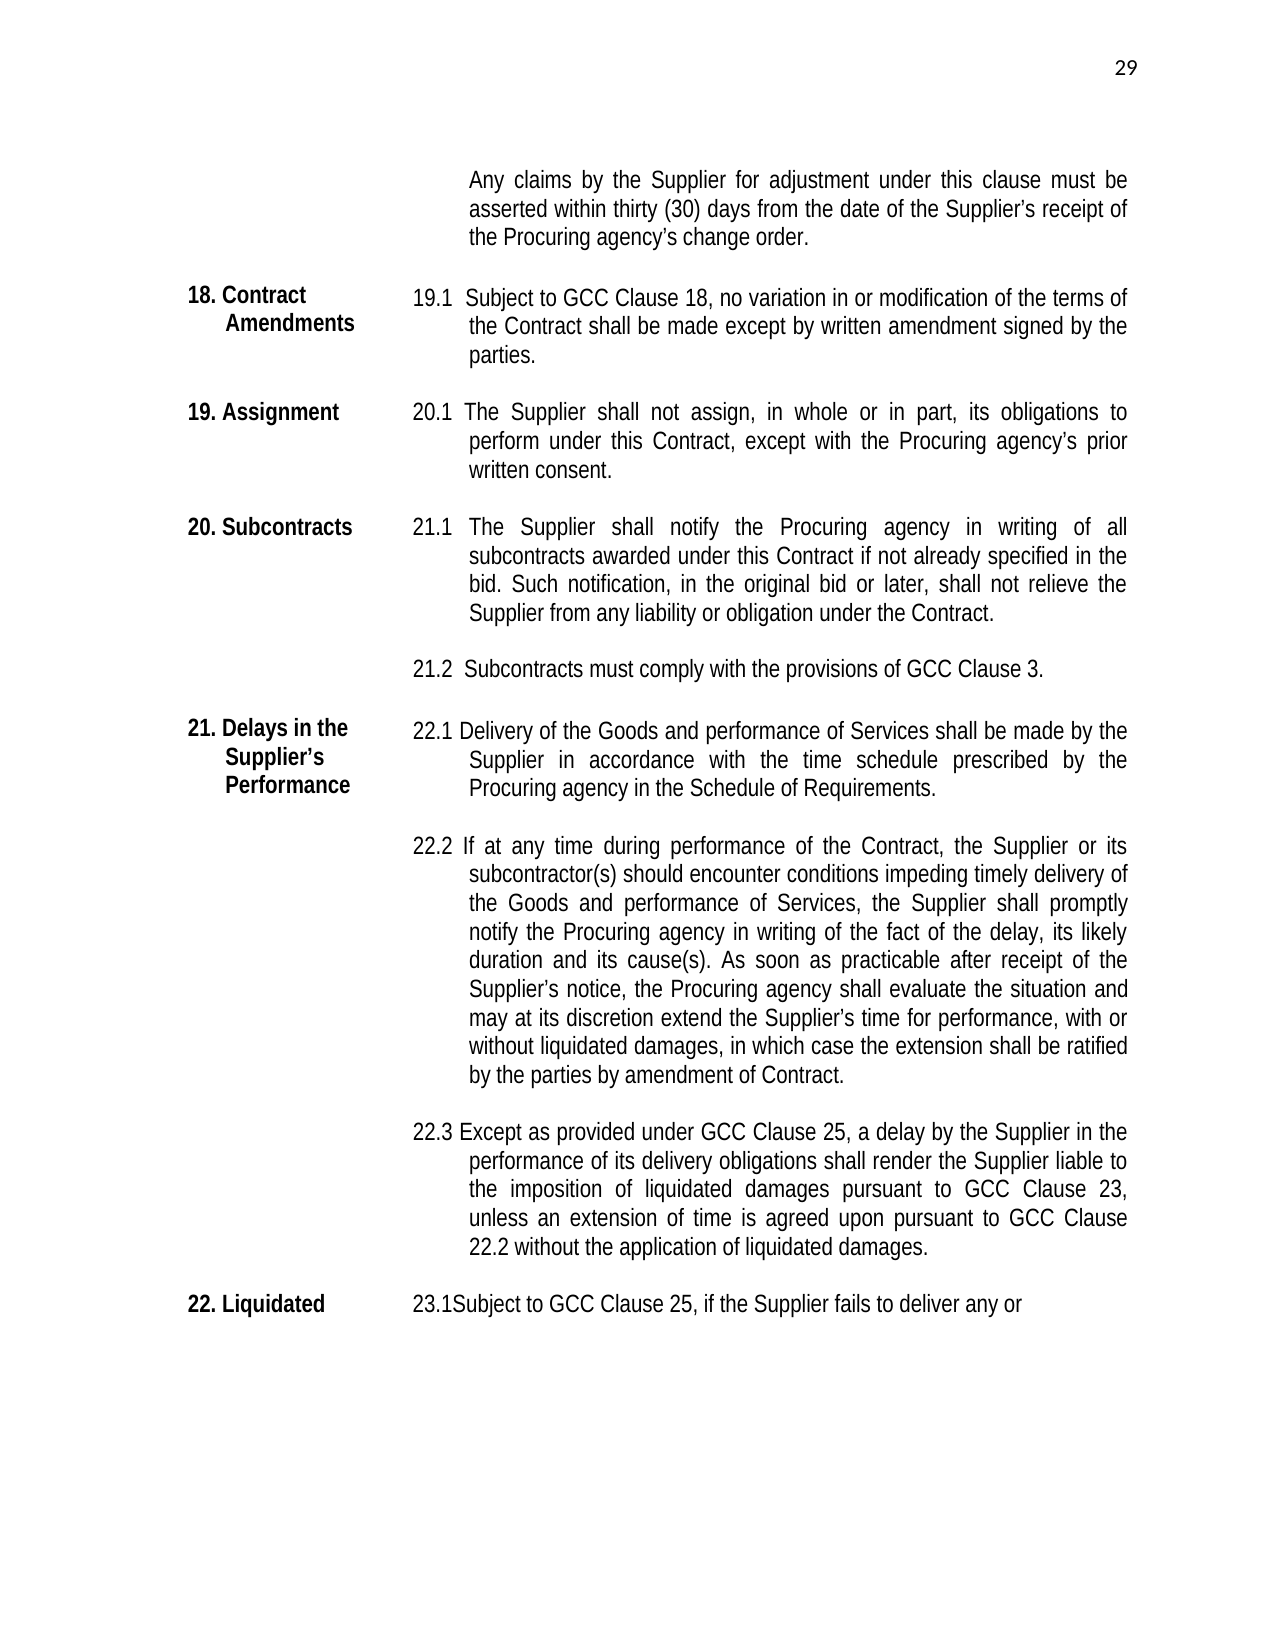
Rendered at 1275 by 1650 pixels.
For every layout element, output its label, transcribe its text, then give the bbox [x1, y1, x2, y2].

text 21. Delays in the Supplier’s Performance [188, 713, 368, 799]
text 22.1 Delivery of the Goods and performance of Services shall be made by the Supplier in accordance with the time schedule prescribed by the Procuring agency in the Schedule of Requirements. [413, 716, 1129, 802]
text 22. Liquidated 23.1Subject to GCC Clause 25, if the Supplier fails to deliver any or [188, 1289, 1137, 1318]
text 21.2 Subcontracts must comply with the provisions of GCC Clause 3. [413, 655, 1137, 684]
text Any claims by the Supplier for adjustment under this clause must be asserted within thirty (30) days from the date of the Supplier’s receipt of the Procuring agency’s change order. [469, 165, 1130, 251]
text 18. Contract [188, 280, 367, 308]
text 19.1 Subject to GCC Clause 18, no variation in or modification of the terms of the Contract shall be made except by written amendment signed by the parties. [413, 283, 1130, 369]
text 19. Assignment 20.1 The Supplier shall not assign, in whole or in part, its obligations to perform under this Contract, except with the Procuring agency’s prior written consent. [188, 397, 1129, 483]
text 22.2 If at any time during performance of the Contract, the Supplier or its subcontractor(s) should encounter conditions impeding timely delivery of the Goods and performance of Services, the Supplier shall promptly notify the Procuring agency in writing of the fact of the delay, its likely duration and its cause(s). As soon as practicable after receipt of the Supplier’s notice, the Procuring agency shall evaluate the situation and may at its discretion extend the Supplier’s time for performance, with or without liquidated damages, in which case the extension shall be ratified by the parties by amendment of Contract. [413, 831, 1129, 1088]
text Amendments [225, 308, 373, 337]
text 20. Subcontracts 21.1 The Supplier shall notify the Procuring agency in writing of all subcontracts awarded under this Contract if not already specified in the bid. Such notification, in the original bid or later, shall not relieve the Supplier from any liability or obligation under the Contract. [188, 512, 1129, 627]
text 22.3 Except as provided under GCC Clause 25, a delay by the Supplier in the performance of its delivery obligations shall render the Supplier liable to the imposition of liquidated damages pursuant to GCC Clause 23, unless an extension of time is agreed upon pursuant to GCC Clause 22.2 without the application of liquidated damages. [413, 1117, 1129, 1260]
